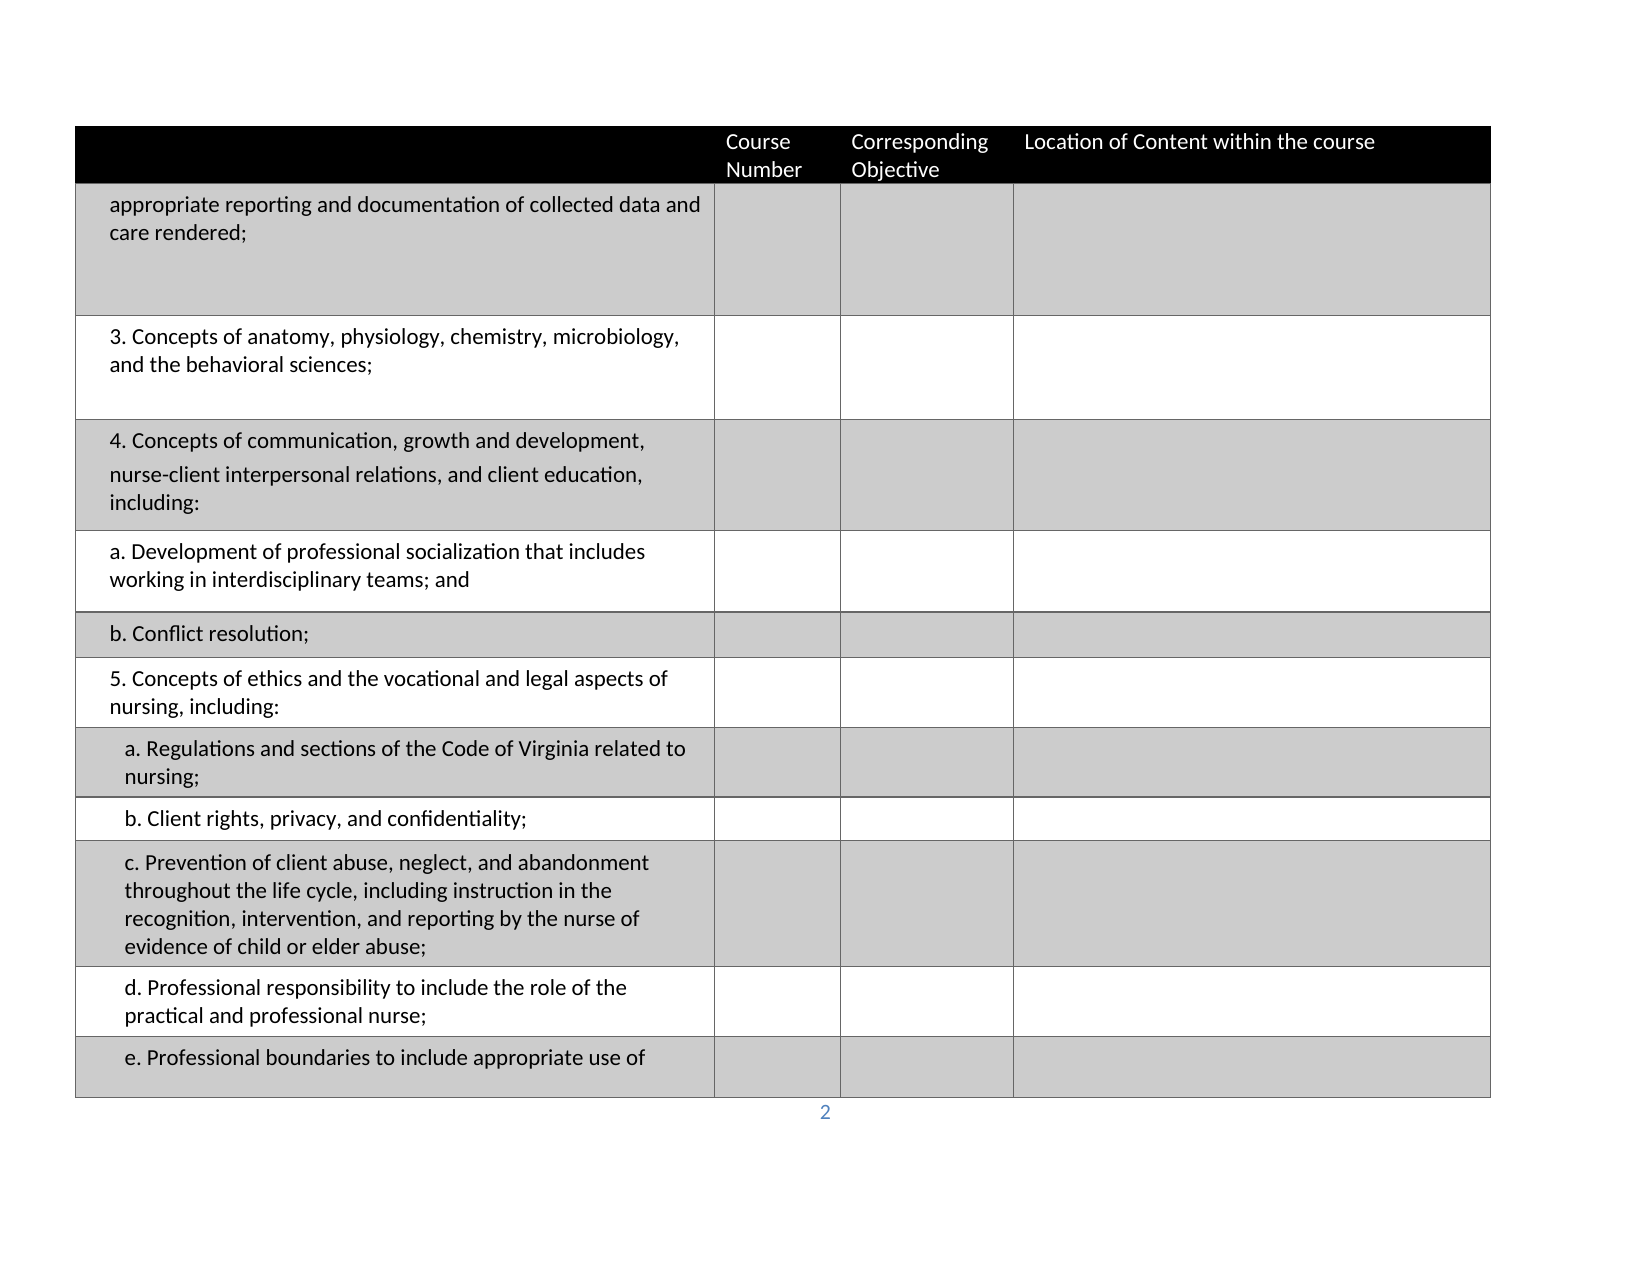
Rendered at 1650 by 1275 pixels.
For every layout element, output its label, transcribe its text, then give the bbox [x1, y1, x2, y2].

table_cell [841, 967, 1013, 1036]
table_cell b. Conflict resolution; [76, 613, 714, 657]
table_cell [715, 420, 840, 530]
table_cell a. Development of professional socialization that includes working in interdisciplinary teams; and [76, 531, 714, 611]
table_cell [1014, 420, 1490, 530]
table_cell [715, 316, 840, 419]
table_cell [1014, 1037, 1490, 1097]
table_cell [841, 184, 1013, 315]
table_cell 3. Concepts of anatomy, physiology, chemistry, microbiology, and the behavioral sciences; [76, 316, 714, 419]
table_cell c. Prevention of client abuse, neglect, and abandonment throughout the life cycle, including instruction in the recognition, intervention, and reporting by the nurse of evidence of child or elder abuse; [76, 841, 714, 966]
table_cell [841, 531, 1013, 611]
table_cell a. Regulations and sections of the Code of Virginia related to nursing; [76, 728, 714, 796]
table_cell b. Client rights, privacy, and confidentiality; [76, 798, 714, 840]
table_cell [841, 613, 1013, 657]
table_cell [715, 658, 840, 727]
table_cell [715, 728, 840, 796]
table_cell [841, 841, 1013, 966]
table_cell [715, 531, 840, 611]
table_cell [841, 420, 1013, 530]
table_cell [841, 728, 1013, 796]
table_header Location of Content within the course [1014, 127, 1490, 183]
table_header Corresponding Objective [841, 127, 1013, 183]
table_cell [841, 1037, 1013, 1097]
table_cell d. Professional responsibility to include the role of the practical and professional nurse; [76, 967, 714, 1036]
table_cell [715, 1037, 840, 1097]
table_cell [1014, 658, 1490, 727]
table_cell [1014, 184, 1490, 315]
table_cell 5. Concepts of ethics and the vocational and legal aspects of nursing, including: [76, 658, 714, 727]
table_cell 4. Concepts of communication, growth and development, nurse-client interpersonal relations, and client education, including: [76, 420, 714, 530]
table_cell [841, 316, 1013, 419]
table_header [76, 127, 714, 183]
table_cell [715, 184, 840, 315]
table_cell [76, 184, 714, 315]
table_cell [1014, 728, 1490, 796]
table_cell [1014, 967, 1490, 1036]
table_cell [1014, 798, 1490, 840]
table_cell [1014, 841, 1490, 966]
table_cell [841, 658, 1013, 727]
table_cell [715, 798, 840, 840]
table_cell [76, 1037, 714, 1097]
table_cell [1014, 316, 1490, 419]
table_header Course Number [715, 127, 840, 183]
table_cell [715, 967, 840, 1036]
table_cell [1014, 613, 1490, 657]
table_cell [841, 798, 1013, 840]
table_cell [715, 841, 840, 966]
table_cell [715, 613, 840, 657]
table_cell [1014, 531, 1490, 611]
